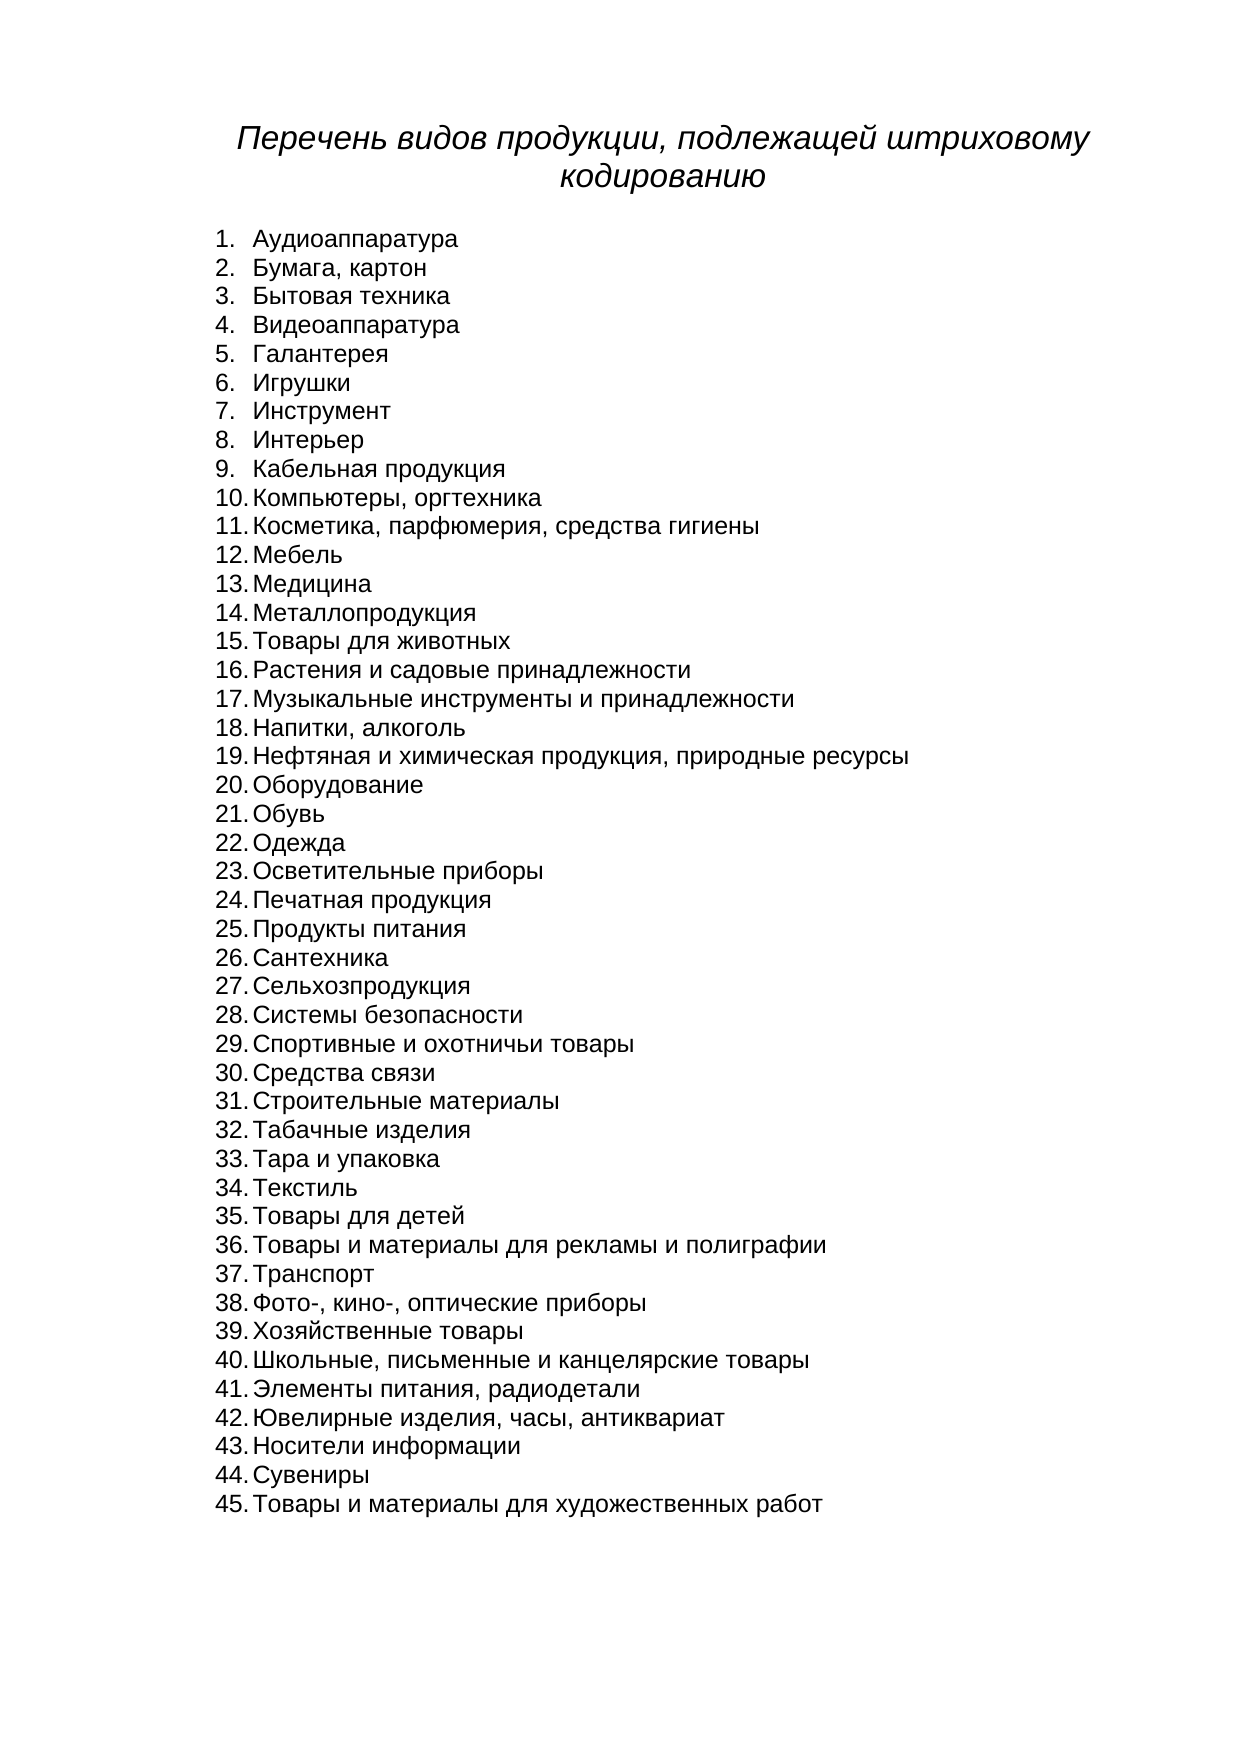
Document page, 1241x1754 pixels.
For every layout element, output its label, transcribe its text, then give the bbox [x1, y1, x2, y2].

list Напитки, алкоголь [215, 712, 1152, 741]
list Носители информации [215, 1431, 1152, 1460]
list Бытовая техника [215, 281, 1152, 310]
list Товары для детей [215, 1201, 1152, 1230]
list Металлопродукция [215, 597, 1152, 626]
list Хозяйственные товары [215, 1316, 1152, 1345]
list Товары и материалы для рекламы и полиграфии [215, 1230, 1152, 1259]
list Тара и упаковка [215, 1144, 1152, 1172]
list Сантехника [215, 942, 1152, 971]
list Школьные, письменные и канцелярские товары [215, 1345, 1152, 1374]
list Медицина [215, 569, 1152, 597]
list Мебель [215, 540, 1152, 569]
list Бумага, картон [215, 252, 1152, 281]
list Игрушки [215, 367, 1152, 396]
list Аудиоаппаратура [215, 224, 1152, 252]
text Перечень видов продукции, подлежащей штриховому кодированию [766, 118, 1152, 195]
list Строительные материалы [215, 1086, 1152, 1115]
list Элементы питания, радиодетали [215, 1374, 1152, 1402]
list Оборудование [215, 770, 1152, 799]
list Печатная продукция [215, 885, 1152, 914]
list Товары и материалы для художественных работ [215, 1489, 1152, 1517]
list Системы безопасности [215, 1000, 1152, 1029]
list Кабельная продукция [215, 454, 1152, 482]
list Косметика, парфюмерия, средства гигиены [215, 511, 1152, 540]
list Средства связи [215, 1057, 1152, 1086]
list Обувь [215, 799, 1152, 827]
list Табачные изделия [215, 1115, 1152, 1144]
list Музыкальные инструменты и принадлежности [215, 684, 1152, 712]
list Инструмент [215, 396, 1152, 425]
list Сельхозпродукция [215, 971, 1152, 1000]
list Видеоаппаратура [215, 310, 1152, 339]
list Ювелирные изделия, часы, антиквариат [215, 1402, 1152, 1431]
list Сувениры [215, 1460, 1152, 1489]
list Галантерея [215, 339, 1152, 367]
list Транспорт [215, 1259, 1152, 1287]
list Осветительные приборы [215, 856, 1152, 885]
list Спортивные и охотничьи товары [215, 1029, 1152, 1057]
list Товары для животных [215, 626, 1152, 655]
list Компьютеры, оргтехника [215, 482, 1152, 511]
list Нефтяная и химическая продукция, природные ресурсы [215, 741, 1152, 770]
list Одежда [215, 827, 1152, 856]
list Растения и садовые принадлежности [215, 655, 1152, 684]
list Фото-, кино-, оптические приборы [215, 1287, 1152, 1316]
list Продукты питания [215, 914, 1152, 942]
list Интерьер [215, 425, 1152, 454]
list Текстиль [215, 1172, 1152, 1201]
text Перечень видов продукции, подлежащей штриховому кодированию [177, 118, 678, 195]
